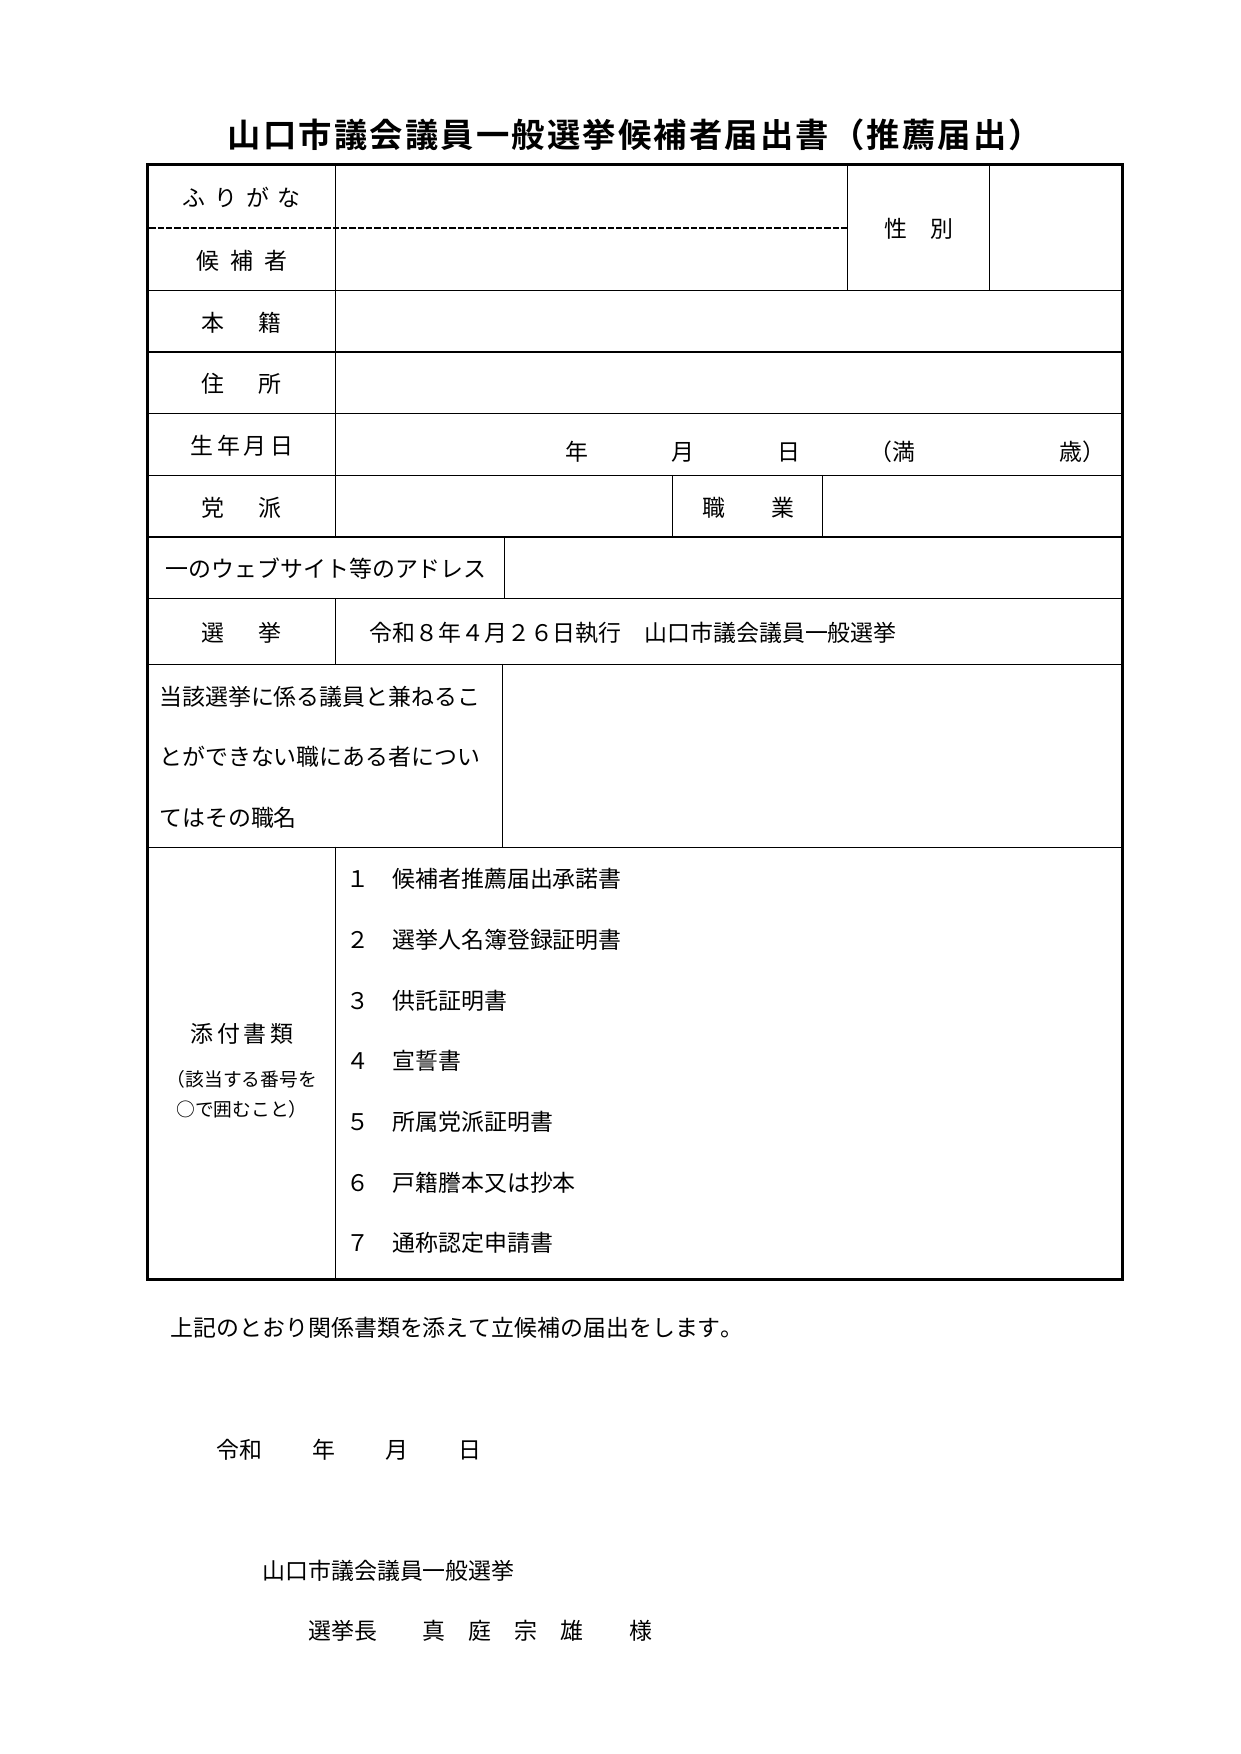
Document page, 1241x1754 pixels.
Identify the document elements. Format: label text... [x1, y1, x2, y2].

table_header [990, 166, 1121, 290]
table_cell [503, 665, 1121, 847]
table_cell [336, 291, 1121, 351]
table_cell 添付書類 （該当する番号を○で囲むこと） [149, 848, 335, 1278]
text 選挙長 真 庭 宗 雄 様 [148, 1599, 1122, 1660]
table_header [336, 166, 847, 227]
text 山口市議会議員一般選挙候補者届出書（推薦届出） [148, 103, 1122, 163]
table_header 性 別 [848, 166, 989, 290]
table_cell 一のウェブサイト等のアドレス [149, 538, 504, 598]
table_cell [336, 227, 847, 290]
table_cell 令和８年４月２６日執行 山口市議会議員一般選挙 [336, 599, 1121, 664]
table_cell 本籍 [149, 291, 335, 351]
table_cell 当該選挙に係る議員と兼ねることができない職にある者についてはその職名 [149, 665, 502, 847]
table_cell 候補者 [149, 227, 335, 290]
table_cell 住所 [149, 353, 335, 413]
table_header ふりがな [149, 166, 335, 227]
text 令和２９年１０月２２日 [148, 1418, 1122, 1478]
text 上記のとおり関係書類を添えて立候補の届出をします。 [148, 1296, 1122, 1357]
table_cell [336, 353, 1121, 413]
table_cell [336, 476, 672, 536]
table_cell 職 業 [673, 476, 822, 536]
table_cell 選挙 [149, 599, 335, 664]
text 山口市議会議員一般選挙 [148, 1539, 1122, 1599]
table_cell 生年月日 [149, 414, 335, 475]
table_cell １ 候補者推薦届出承諾書 ２ 選挙人名簿登録証明書 ３ 供託証明書 ４ 宣誓書 ５ 所属党派証明書 ６ 戸籍謄本又は抄本 ７ 通称認定申請書 [336, 848, 1121, 1278]
table_cell [823, 476, 1121, 536]
table_cell [505, 538, 1121, 598]
table_cell 昭和 ○年 ○月 ○日 （満 ○○ 歳） [336, 414, 1121, 475]
table_cell 党派 [149, 476, 335, 536]
